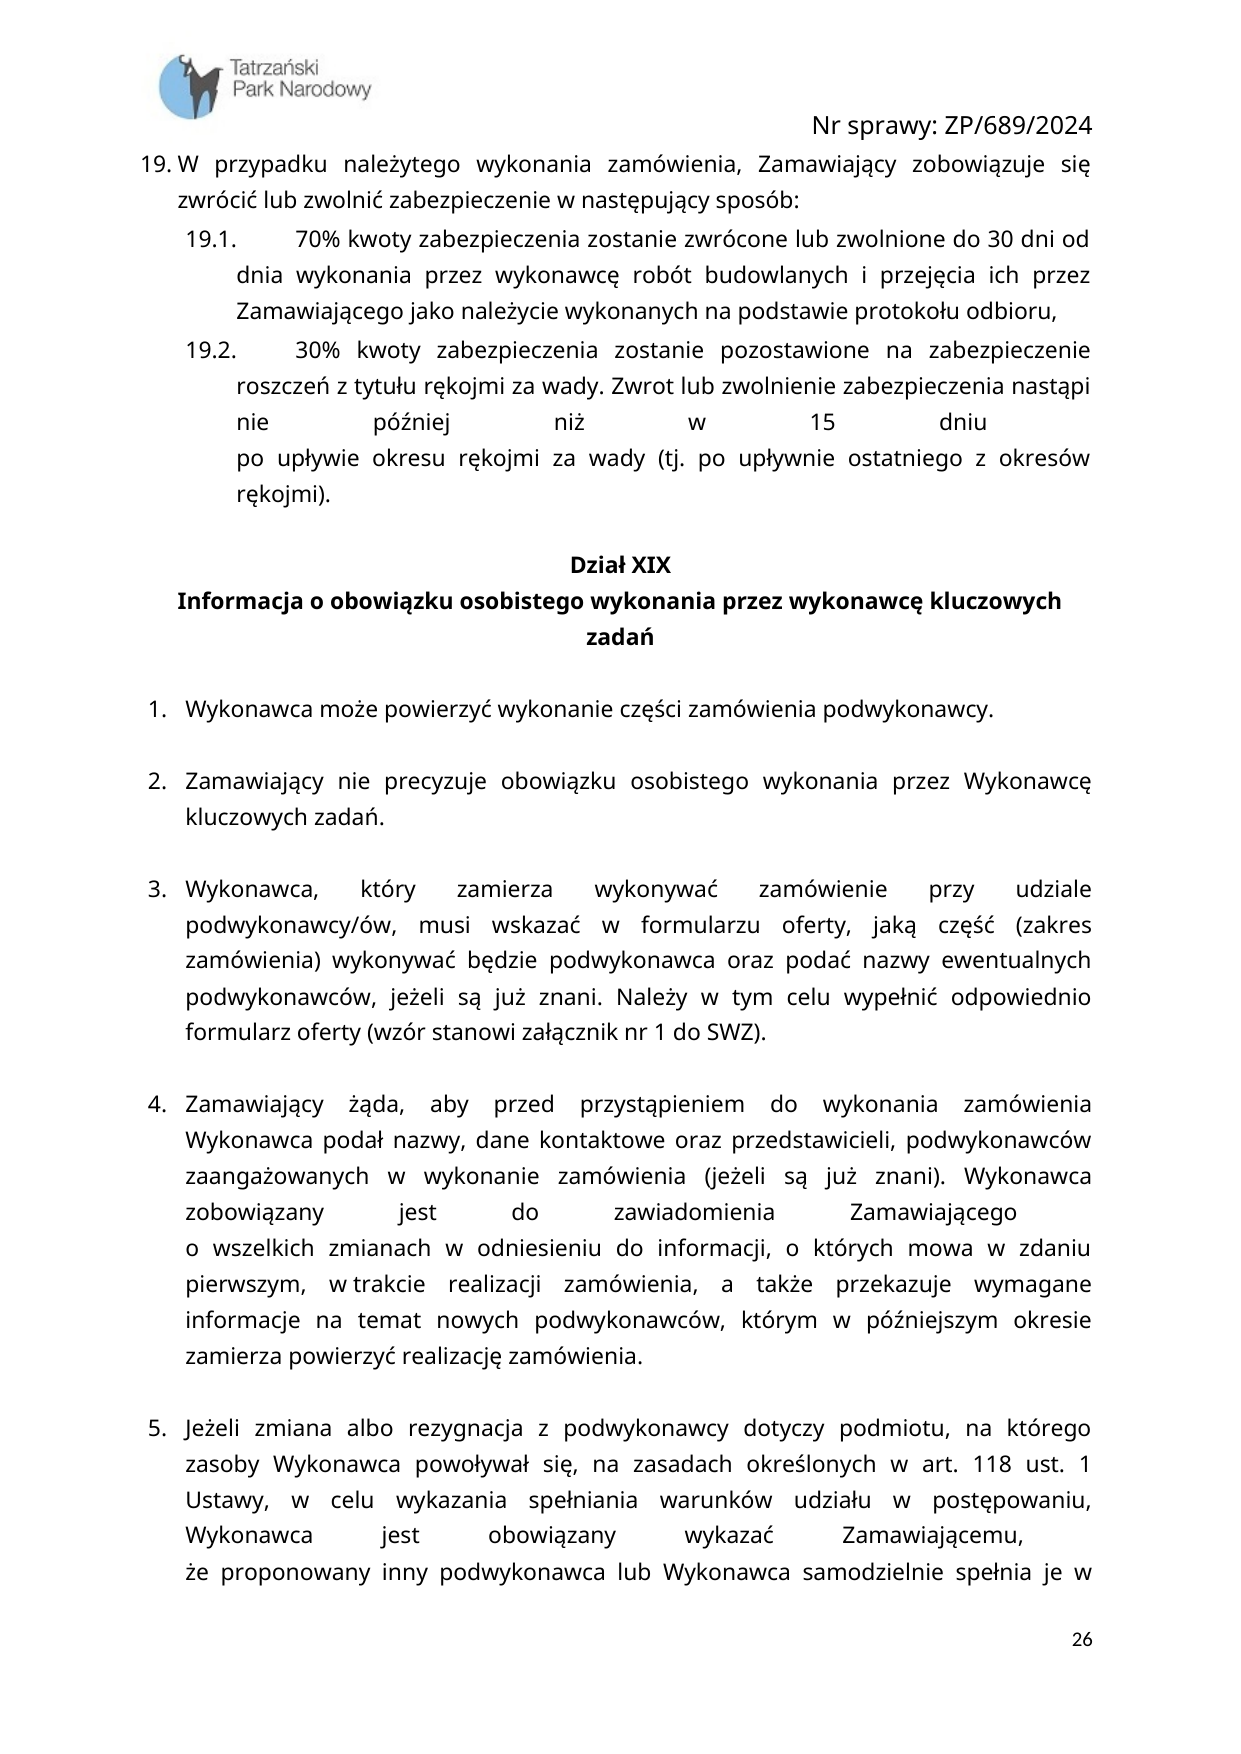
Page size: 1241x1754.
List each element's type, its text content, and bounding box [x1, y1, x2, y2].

list Zamawiający nie precyzuje obowiązku osobistego wykonania przez Wykonawcę kluczowych zadań. [148, 765, 1093, 832]
picture [125, 9, 408, 146]
list Informacja o obowiązku osobistego wykonania przez wykonawcę kluczowych zadań [148, 585, 1093, 652]
list Wykonawca, który zamierza wykonywać zamówienie przy udziale podwykonawcy/ów, musi wskazać w formularzu oferty, jaką część (zakres zamówienia) wykonywać będzie podwykonawca oraz podać nazwy ewentualnych podwykonawców, jeżeli są już znani. Należy w tym celu wypełnić odpowiednio formularz oferty (wzór stanowi załącznik nr 1 do SWZ). [148, 873, 1093, 1048]
list Wykonawca może powierzyć wykonanie części zamówienia podwykonawcy. [148, 693, 1093, 724]
list Dział XIX [148, 549, 1093, 580]
list 70% kwoty zabezpieczenia zostanie zwrócone lub zwolnione do 30 dni od dnia wykonania przez wykonawcę robót budowlanych i przejęcia ich przez Zamawiającego jako należycie wykonanych na podstawie protokołu odbioru, [185, 223, 1091, 326]
list W przypadku należytego wykonania zamówienia, Zamawiający zobowiązuje się zwrócić lub zwolnić zabezpieczenie w następujący sposób: [140, 148, 1091, 215]
list Zamawiający żąda, aby przed przystąpieniem do wykonania zamówienia Wykonawca podał nazwy, dane kontaktowe oraz przedstawicieli, podwykonawców zaangażowanych w wykonanie zamówienia (jeżeli są już znani). Wykonawca zobowiązany jest do zawiadomienia Zamawiającego o wszelkich zmianach w odniesieniu do informacji, o których mowa w zdaniu pierwszym, w trakcie realizacji zamówienia, a także przekazuje wymagane informacje na temat nowych podwykonawców, którym w późniejszym okresie zamierza powierzyć realizację zamówienia. [148, 1088, 1093, 1371]
list 30% kwoty zabezpieczenia zostanie pozostawione na zabezpieczenie roszczeń z tytułu rękojmi za wady. Zwrot lub zwolnienie zabezpieczenia nastąpi nie później niż w 15 dniu po upływie okresu rękojmi za wady (tj. po upływnie ostatniego z okresów rękojmi). [185, 334, 1091, 509]
